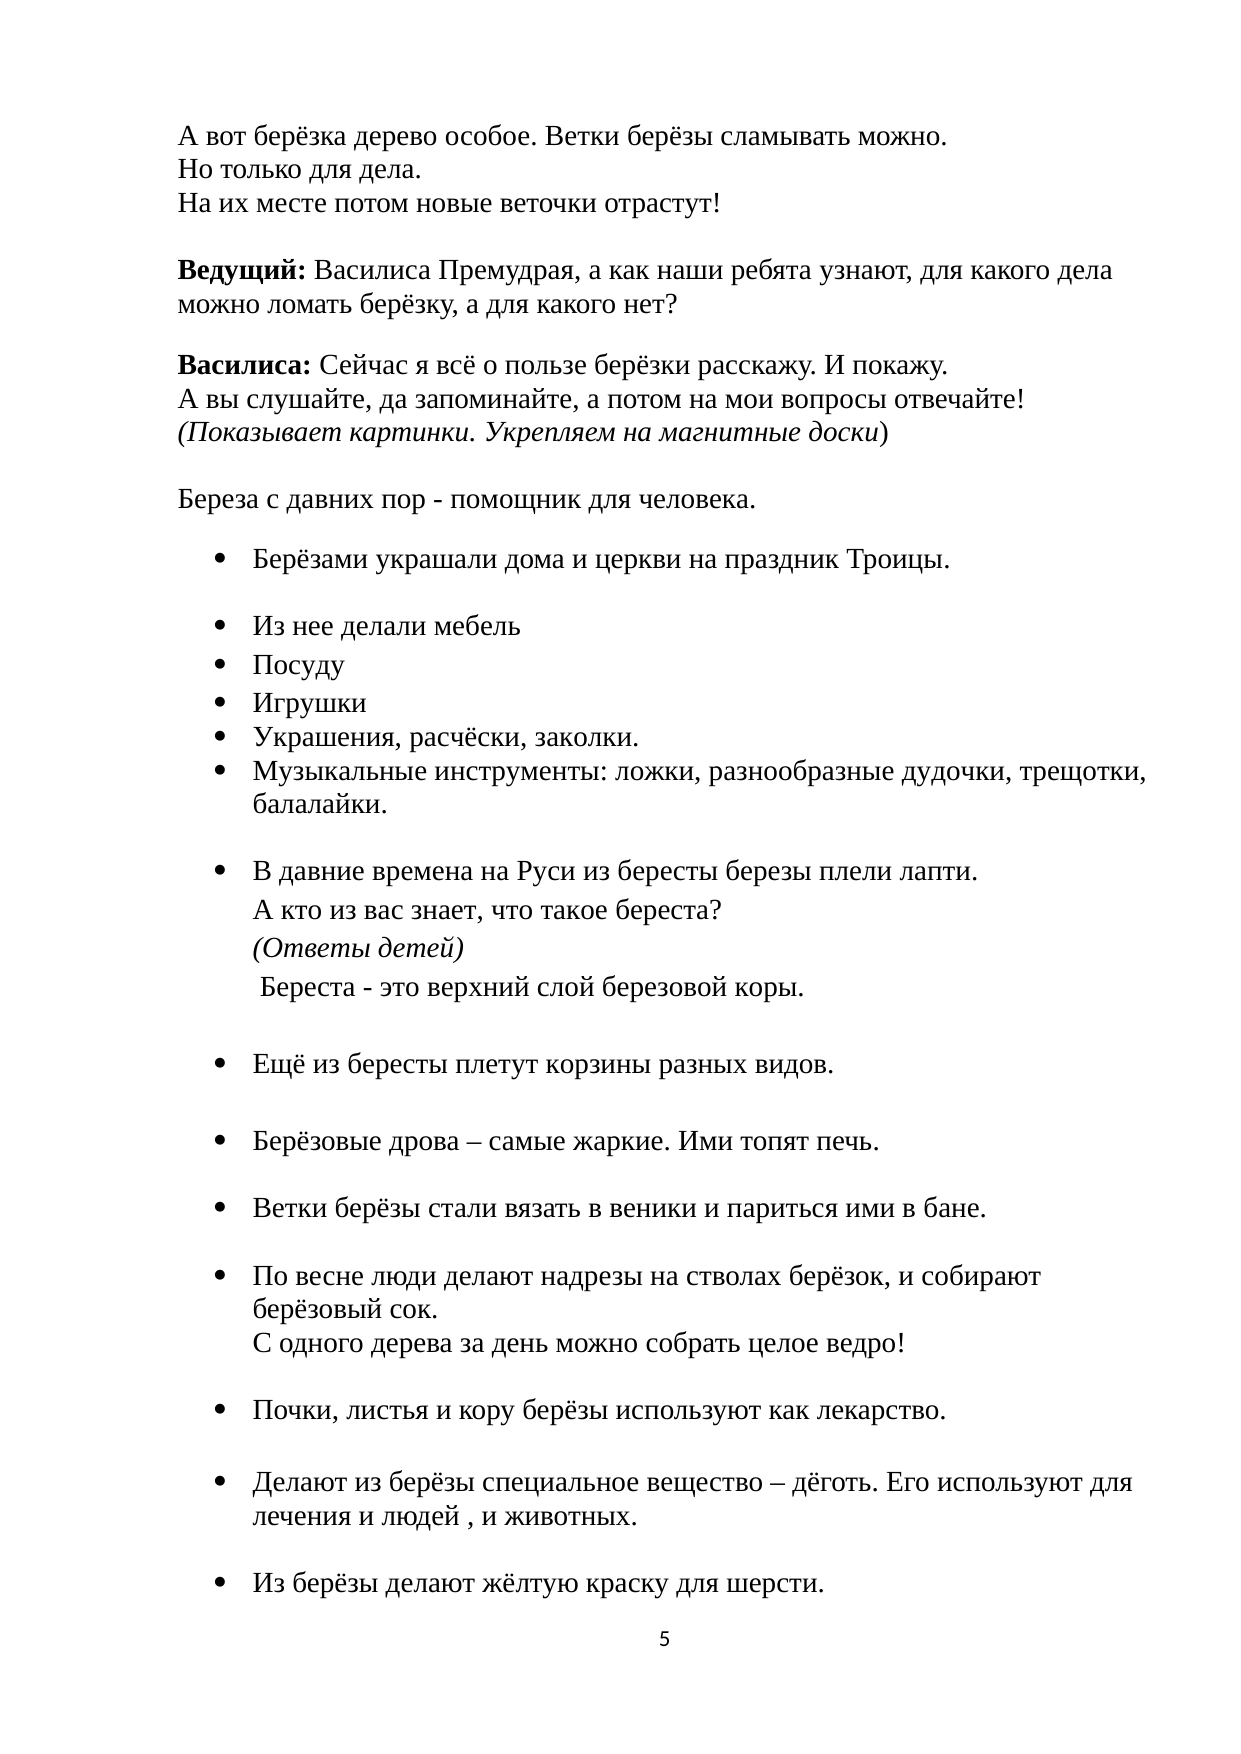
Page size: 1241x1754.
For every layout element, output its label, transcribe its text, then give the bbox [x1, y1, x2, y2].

text Но только для дела. [177, 152, 1152, 185]
list А кто из вас знает, что такое береста? [252, 892, 1152, 926]
text Береза с давних пор - помощник для человека. [177, 482, 1152, 515]
list Почки, листья и кору берёзы используют как лекарство. [215, 1392, 1152, 1426]
text Василиса: Сейчас я всё о пользе берёзки расскажу. И покажу. [177, 347, 1152, 381]
list Украшения, расчёски, заколки. [215, 719, 1152, 753]
list Из берёзы делают жёлтую краску для шерсти. [215, 1565, 1152, 1599]
list Музыкальные инструменты: ложки, разнообразные дудочки, трещотки, балалайки. [215, 753, 1152, 820]
list Делают из берёзы специальное вещество – дёготь. Его используют для лечения и людей , и животных. [215, 1464, 1152, 1531]
list Посуду [215, 647, 1152, 680]
list (Ответы детей) [252, 931, 1152, 964]
list Берёзами украшали дома и церкви на праздник Троицы. [215, 541, 1152, 574]
list В давние времена на Руси из бересты березы плели лапти. [215, 853, 1152, 887]
list Ещё из бересты плетут корзины разных видов. [215, 1046, 1152, 1080]
text А вы слушайте, да запоминайте, а потом на мои вопросы отвечайте! [177, 381, 1152, 414]
text Ведущий: Василиса Премудрая, а как наши ребята узнают, для какого дела можно ломать берёзку, а для какого нет? [177, 252, 1152, 319]
list Берёзовые дрова – самые жаркие. Ими топят печь. [215, 1123, 1152, 1157]
list Из нее делали мебель [215, 608, 1152, 642]
text (Показывает картинки. Укрепляем на магнитные доски) [177, 414, 1152, 448]
list Игрушки [215, 685, 1152, 719]
list Ветки берёзы стали вязать в веники и париться ими в бане. [215, 1191, 1152, 1224]
text А вот берёзка дерево особое. Ветки берёзы сламывать можно. [177, 118, 1152, 152]
text На их месте потом новые веточки отрастут! [177, 185, 1152, 219]
list С одного дерева за день можно собрать целое ведро! [252, 1325, 1152, 1358]
list Береста - это верхний слой березовой коры. [252, 969, 1152, 1003]
list По весне люди делают надрезы на стволах берёзок, и собирают берёзовый сок. [215, 1258, 1152, 1325]
